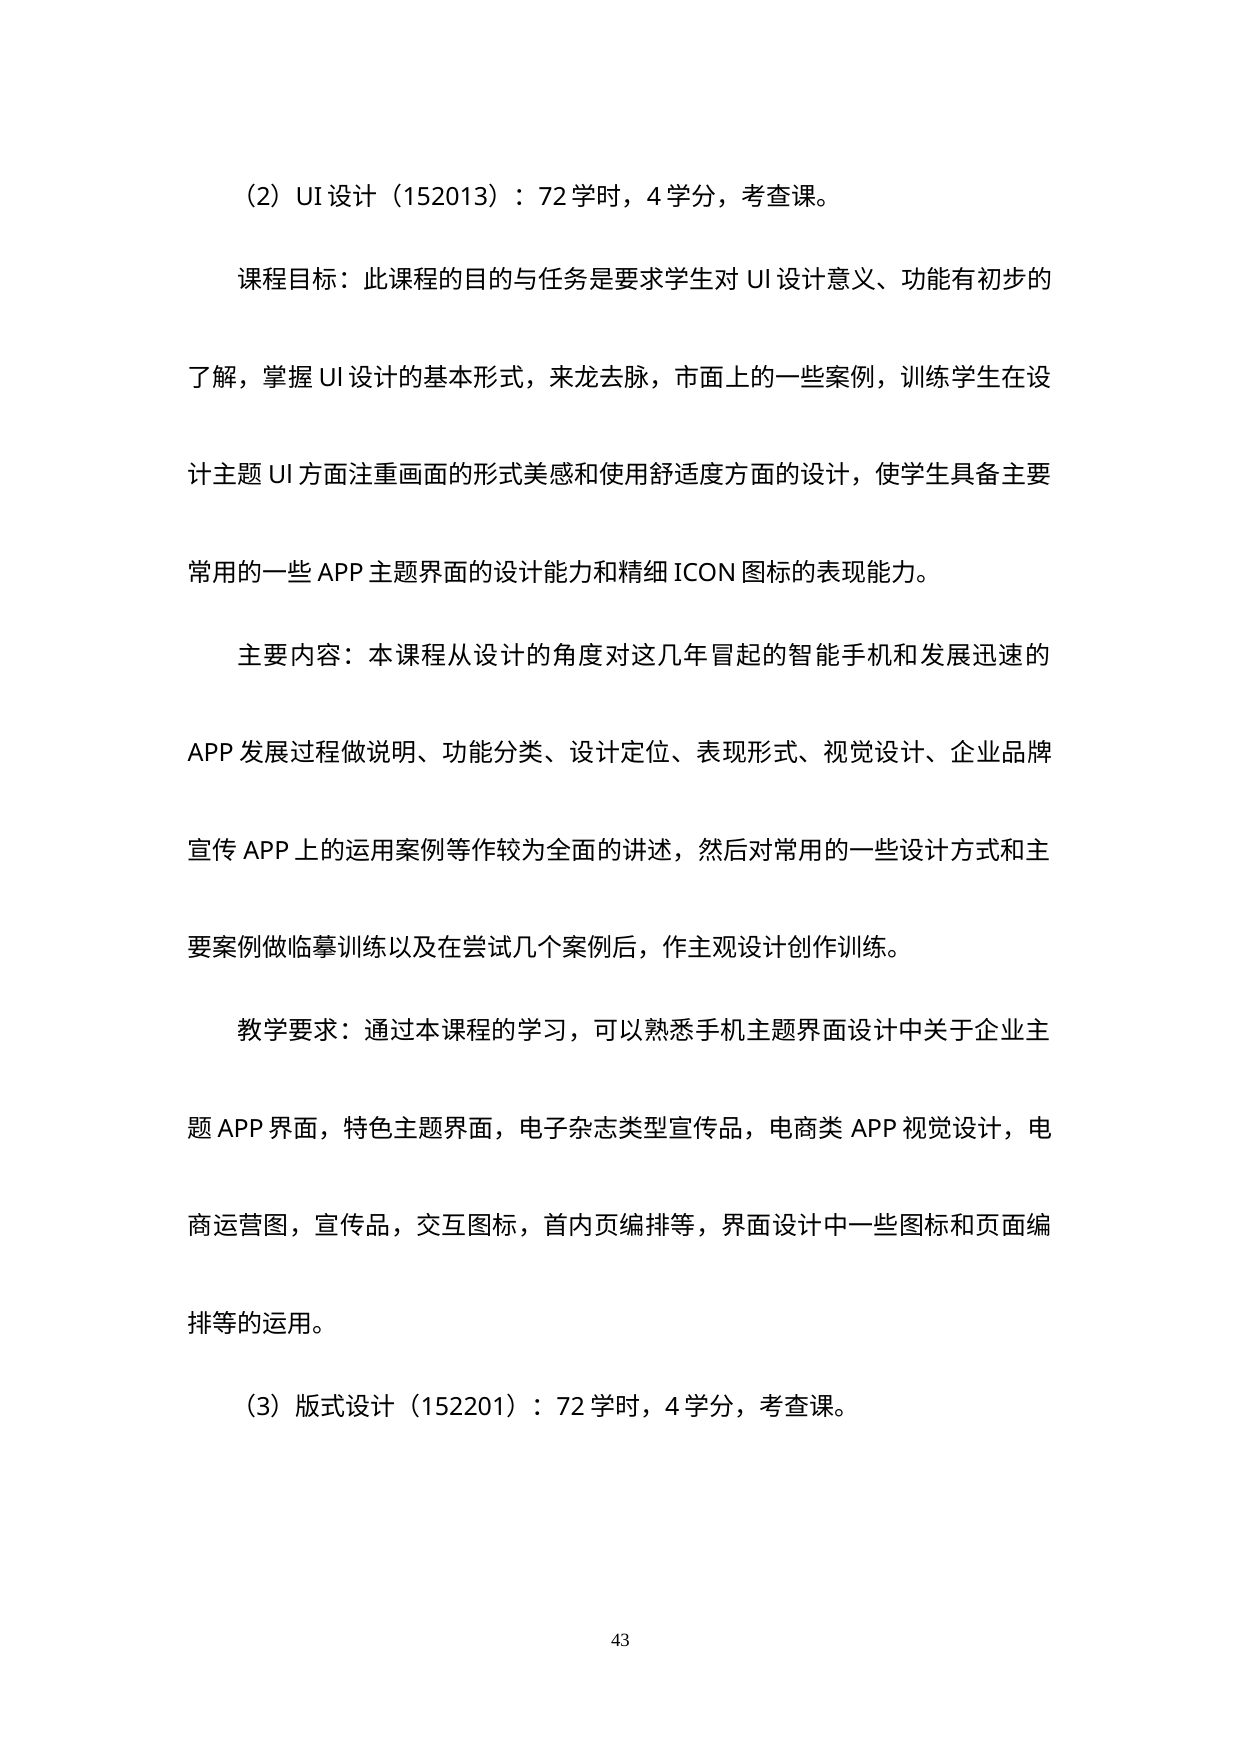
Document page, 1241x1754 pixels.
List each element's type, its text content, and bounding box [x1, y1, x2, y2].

text （2）UI设计（152013）：72学时，4学分，考查课。 [186, 162, 1053, 227]
text （3）版式设计（152201）：72学时，4学分，考查课。 [186, 1372, 1053, 1437]
text 主要内容：本课程从设计的角度对这几年冒起的智能手机和发展迅速的APP发展过程做说明、功能分类、设计定位、表现形式、视觉设计、企业品牌宣传APP上的运用案例等作较为全面的讲述，然后对常用的一些设计方式和主要案例做临摹训练以及在尝试几个案例后，作主观设计创作训练。 [187, 621, 1053, 978]
text 课程目标：此课程的目的与任务是要求学生对Ul设计意义、功能有初步的了解，掌握Ul设计的基本形式，来龙去脉，市面上的一些案例，训练学生在设计主题Ul方面注重画面的形式美感和使用舒适度方面的设计，使学生具备主要常用的一些APP主题界面的设计能力和精细ICON图标的表现能力。 [187, 245, 1053, 603]
text 教学要求：通过本课程的学习，可以熟悉手机主题界面设计中关于企业主题APP界面，特色主题界面，电子杂志类型宣传品，电商类APP视觉设计，电商运营图，宣传品，交互图标，首内页编排等，界面设计中一些图标和页面编排等的运用。 [187, 996, 1053, 1354]
